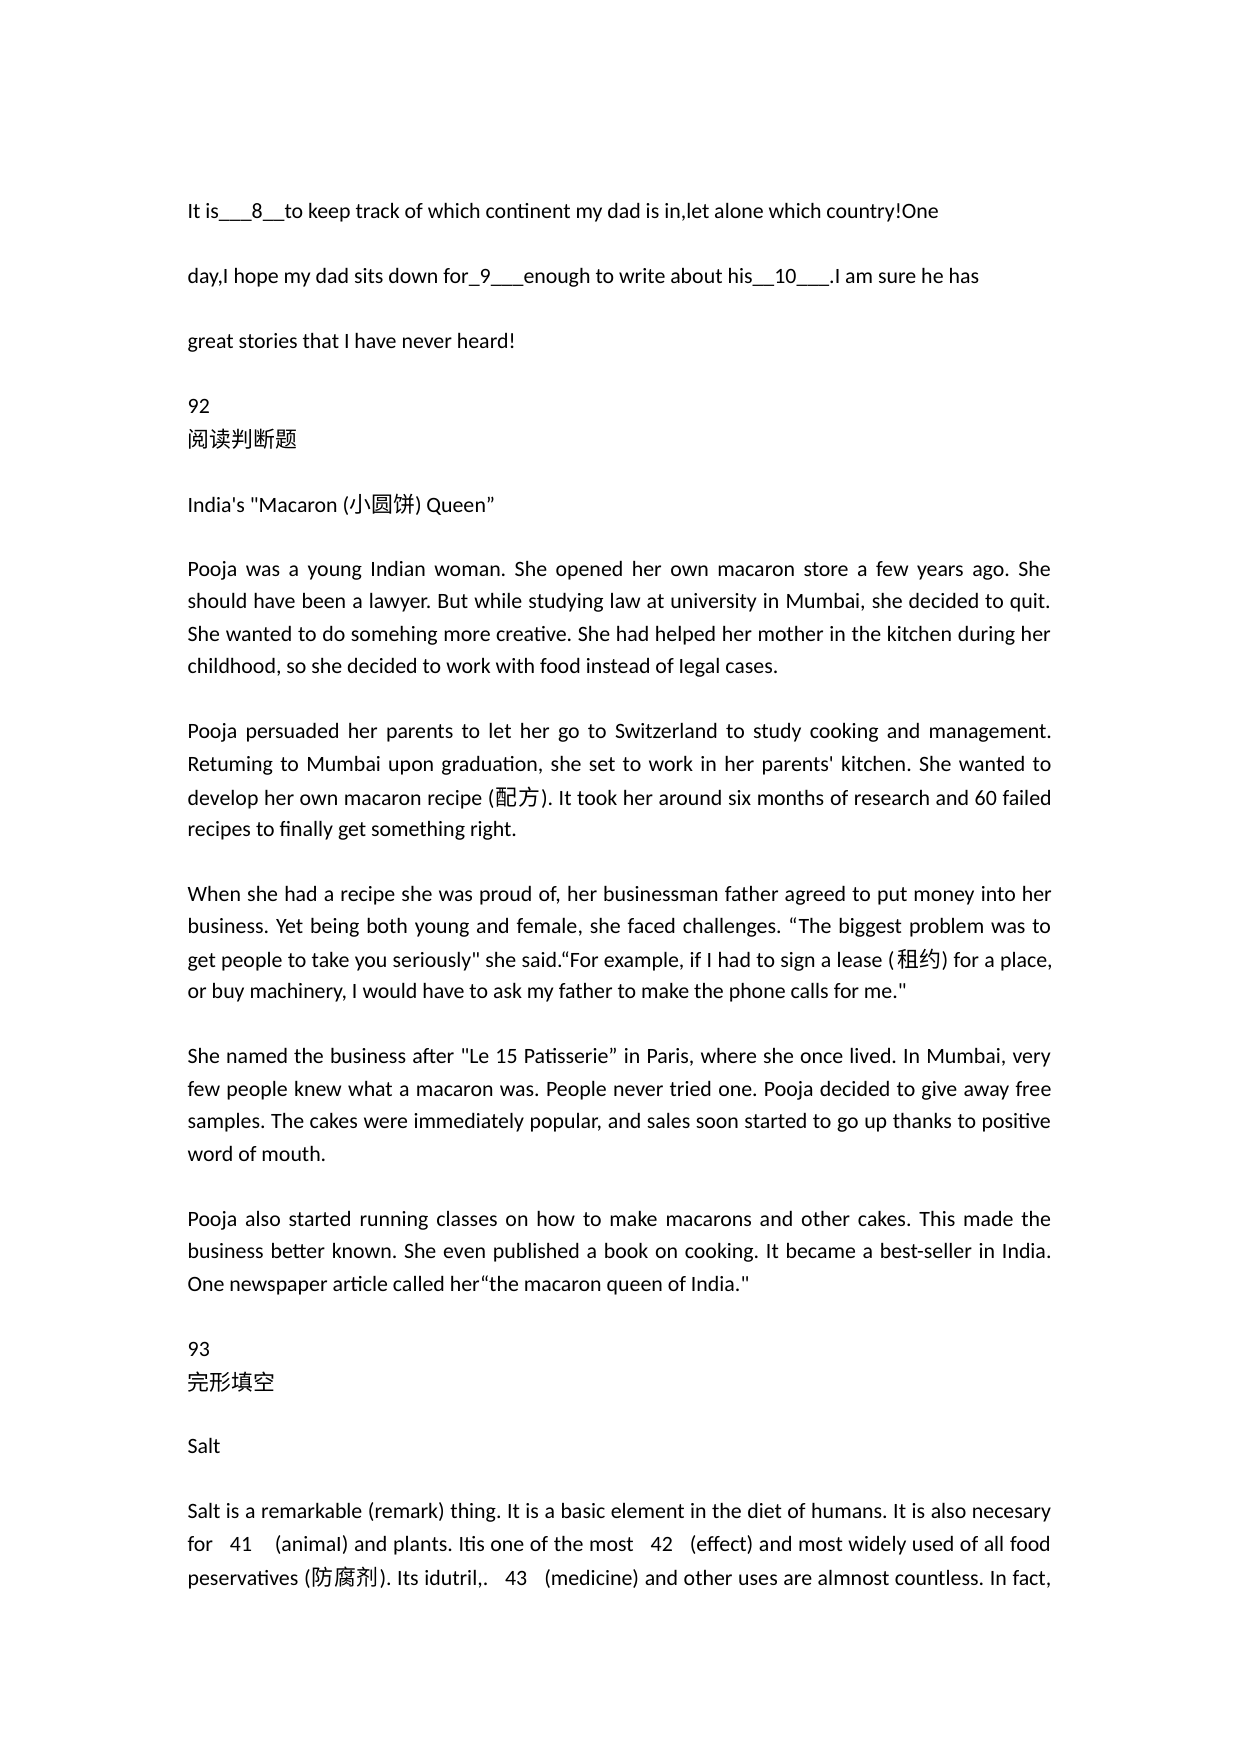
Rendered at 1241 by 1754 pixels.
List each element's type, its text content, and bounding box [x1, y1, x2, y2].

text Pooja was a young Indian woman. She opened her own macaron store a few years ago. She should have been a lawyer. But while studying law at university in Mumbai, she decided to quit. She wanted to do somehing more creative. She had helped her mother in the kitchen during her childhood, so she decided to work with food instead of Iegal cases. [187, 552, 1053, 682]
text great stories that I have never heard! [187, 324, 1053, 357]
text 92 [187, 389, 1053, 422]
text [187, 1494, 1053, 1592]
text 完形填空 [187, 1364, 1053, 1397]
text It is___8__to keep track of which continent my dad is in,let alone which country!One [187, 194, 1053, 227]
text Salt [187, 1429, 1053, 1462]
text 阅读判断题 [187, 422, 1053, 454]
text 93 [187, 1332, 1053, 1364]
text Pooja also started running classes on how to make macarons and other cakes. This made the business better known. She even published a book on cooking. It became a best-seller in India. One newspaper article called her“the macaron queen of India." [187, 1202, 1053, 1299]
text Pooja persuaded her parents to let her go to Switzerland to study cooking and management. Retuming to Mumbai upon graduation, she set to work in her parents' kitchen. She wanted to develop her own macaron recipe (配方). It took her around six months of research and 60 failed recipes to finally get something right. [187, 714, 1053, 844]
text When she had a recipe she was proud of, her businessman father agreed to put money into her business. Yet being both young and female, she faced challenges. “The biggest problem was to get people to take you seriously" she said.“For example, if I had to sign a lease (租约) for a place, or buy machinery, I would have to ask my father to make the phone calls for me." [187, 877, 1053, 1007]
text India's "Macaron (小圆饼) Queen” [187, 487, 1053, 519]
text day,I hope my dad sits down for_9___enough to write about his__10___.I am sure he has [187, 259, 1053, 292]
text She named the business after "Le 15 Patisserie” in Paris, where she once lived. In Mumbai, very few people knew what a macaron was. People never tried one. Pooja decided to give away free samples. The cakes were immediately popular, and sales soon started to go up thanks to positive word of mouth. [187, 1039, 1053, 1169]
